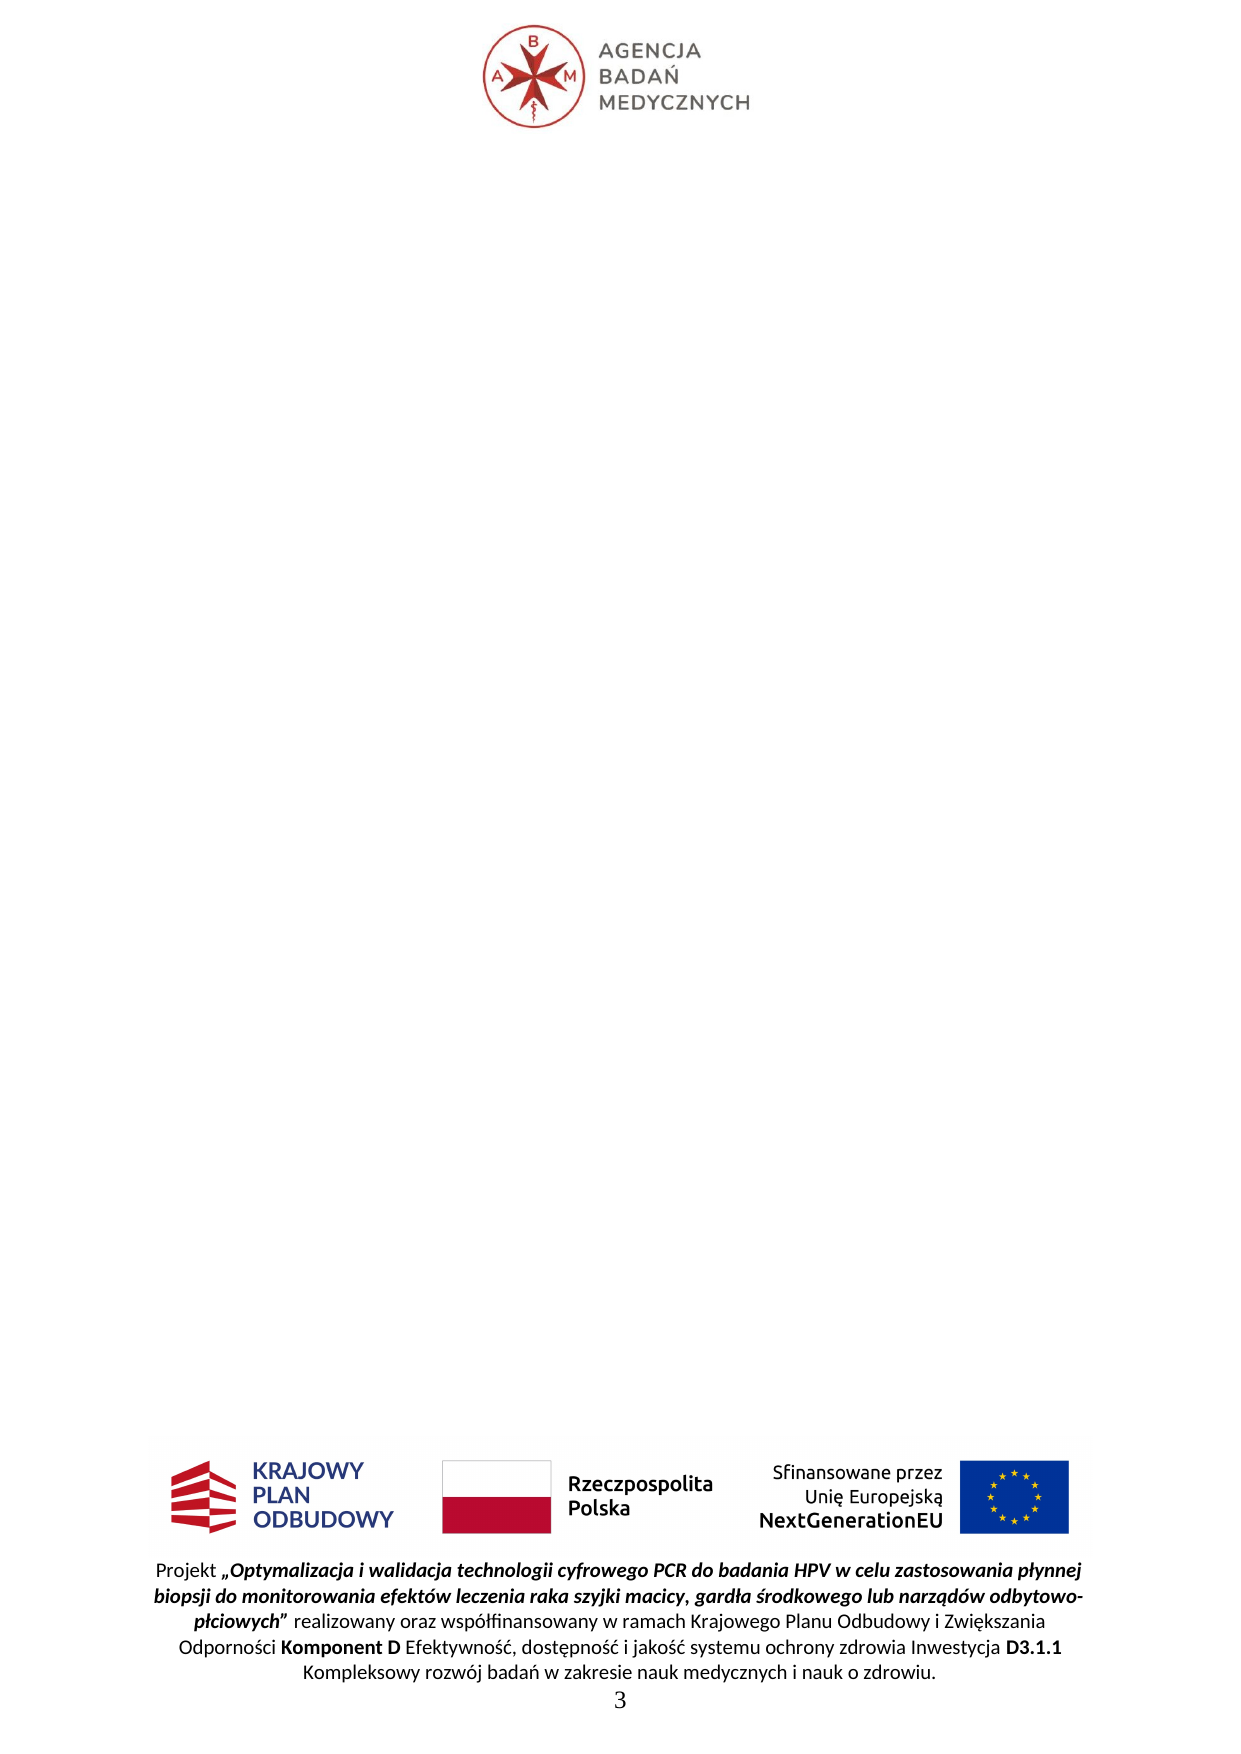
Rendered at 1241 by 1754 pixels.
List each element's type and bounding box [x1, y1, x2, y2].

picture [147, 1436, 1093, 1558]
picture [482, 23, 754, 134]
